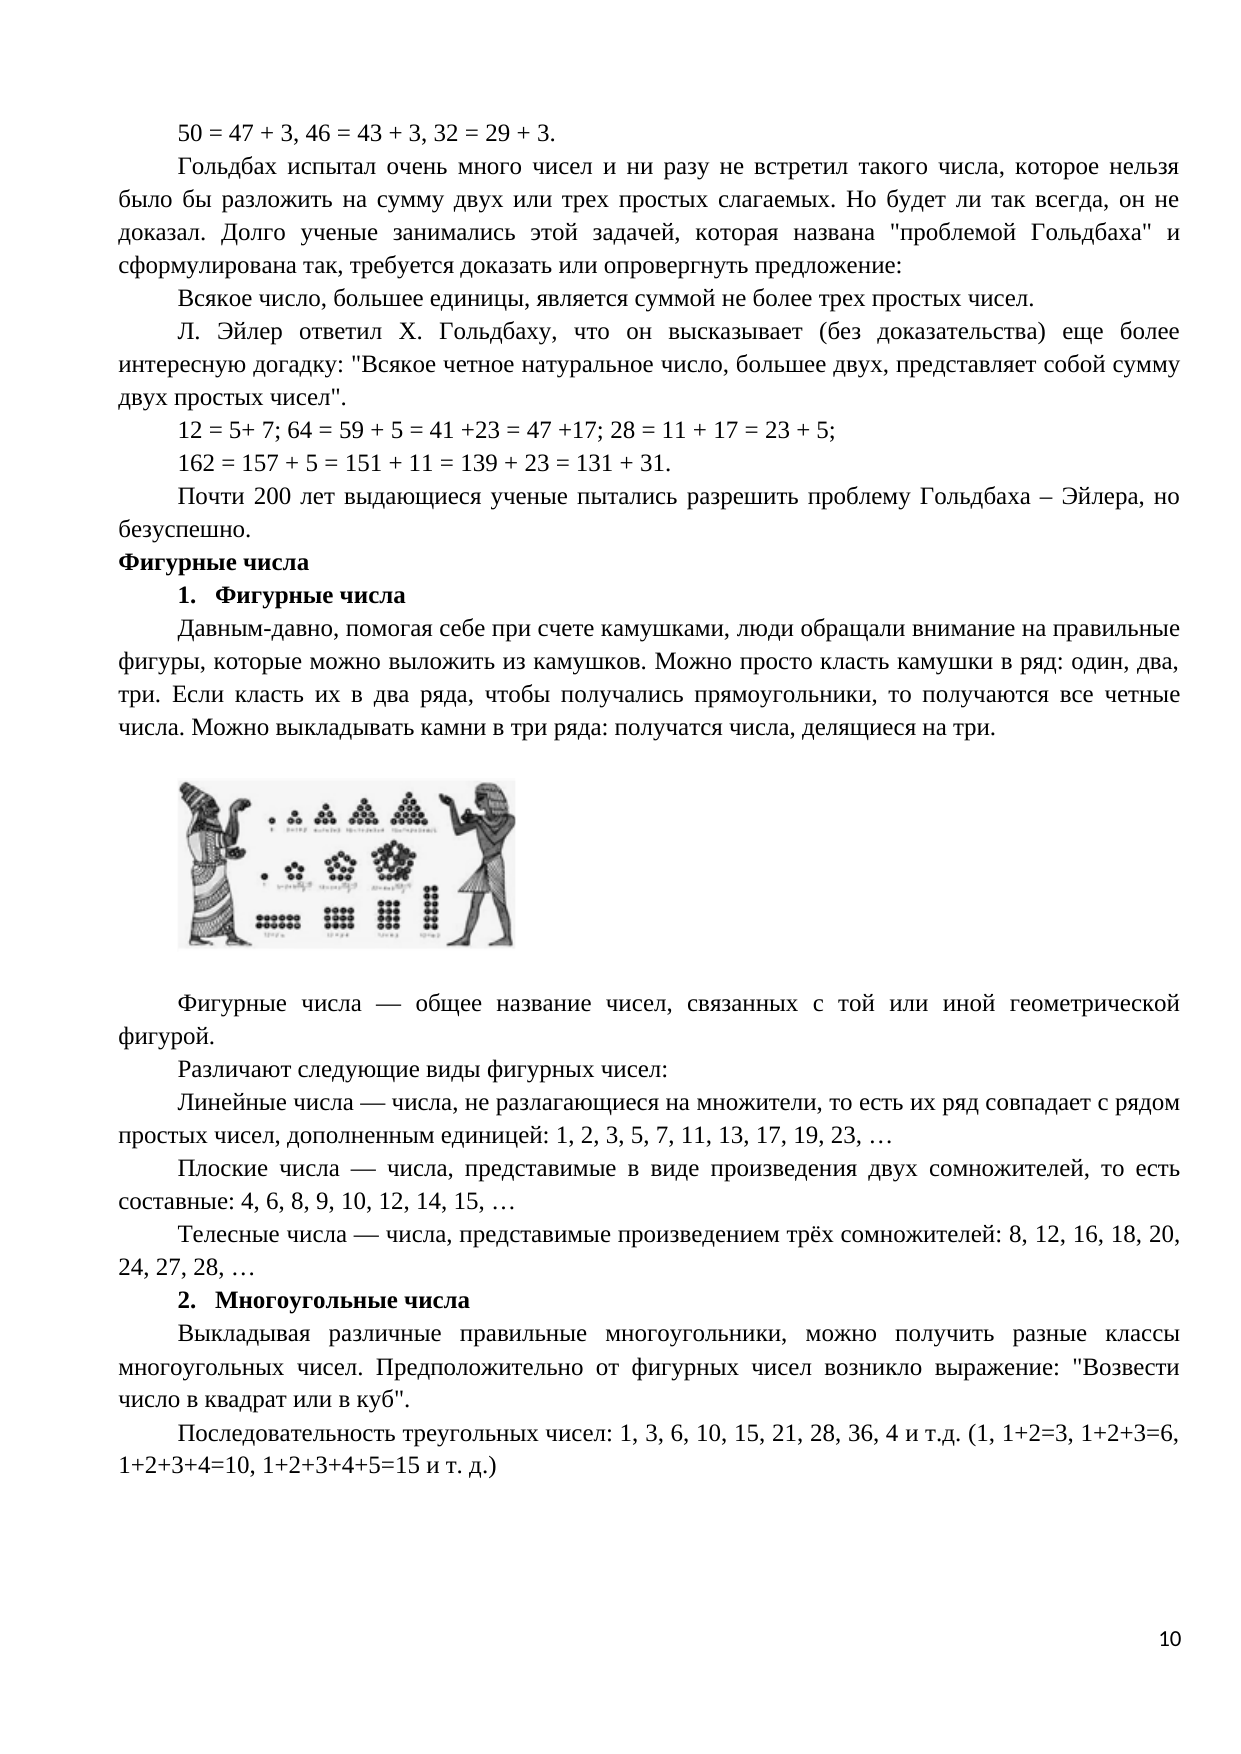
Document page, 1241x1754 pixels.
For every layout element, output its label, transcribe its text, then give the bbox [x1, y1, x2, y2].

text 50 = 47 + 3, 46 = 43 + 3, 32 = 29 + 3. [118, 118, 1181, 147]
text Различают следующие виды фигурных чисел: [118, 1054, 1181, 1083]
text Фигурные числа — общее название чисел, связанных с той или иной геометрической фигурой. [118, 988, 1181, 1050]
text Гольдбах испытал очень много чисел и ни разу не встретил такого числа, которое нельзя было бы разложить на сумму двух или трех простых слагаемых. Но будет ли так всегда, он не доказал. Долго ученые занимались этой задачей, которая названа "проблемой Гольдбаха" и сформулирована так, требуется доказать или опровергнуть предложение: [118, 151, 1181, 279]
list Фигурные числа [177, 580, 1181, 609]
text Давным-давно, помогая себе при счете камушками, люди обращали внимание на правильные фигуры, которые можно выложить из камушков. Можно просто класть камушки в ряд: один, два, три. Если класть их в два ряда, чтобы получались прямоугольники, то получаются все четные числа. Можно выкладывать камни в три ряда: получатся числа, делящиеся на три. [118, 613, 1181, 741]
text 12 = 5+ 7; 64 = 59 + 5 = 41 +23 = 47 +17; 28 = 11 + 17 = 23 + 5; [118, 415, 1181, 444]
text Линейные числа — числа, не разлагающиеся на множители, то есть их ряд совпадает с рядом простых чисел, дополненным единицей: 1, 2, 3, 5, 7, 11, 13, 17, 19, 23, … [118, 1087, 1181, 1149]
text Телесные числа — числа, представимые произведением трёх сомножителей: 8, 12, 16, 18, 20, 24, 27, 28, … [118, 1219, 1181, 1281]
picture [177, 778, 516, 952]
text Л. Эйлер ответил Х. Гольдбаху, что он высказывает (без доказательства) еще более интересную догадку: "Всякое четное натуральное число, большее двух, представляет собой сумму двух простых чисел". [118, 316, 1181, 411]
text Плоские числа — числа, представимые в виде произведения двух сомножителей, то есть составные: 4, 6, 8, 9, 10, 12, 14, 15, … [118, 1153, 1181, 1215]
list Многоугольные числа [177, 1286, 1181, 1314]
text Всякое число, большее единицы, является суммой не более трех простых чисел. [118, 283, 1181, 312]
subtitle Фигурные числа [118, 547, 1181, 576]
text 162 = 157 + 5 = 151 + 11 = 139 + 23 = 131 + 31. [118, 448, 1181, 477]
text Последовательность треугольных чисел: 1, 3, 6, 10, 15, 21, 28, 36, 4 и т.д. (1, 1+2=3, 1+2+3=6, 1+2+3+4=10, 1+2+3+4+5=15 и т. д.) [118, 1418, 1181, 1479]
text Почти 200 лет выдающиеся ученые пытались разрешить проблему Гольдбаха – Эйлера, но безуспешно. [118, 481, 1181, 543]
text Выкладывая различные правильные многоугольники, можно получить разные классы многоугольных чисел. Предположительно от фигурных чисел возникло выражение: "Возвести число в квадрат или в куб". [118, 1318, 1181, 1413]
